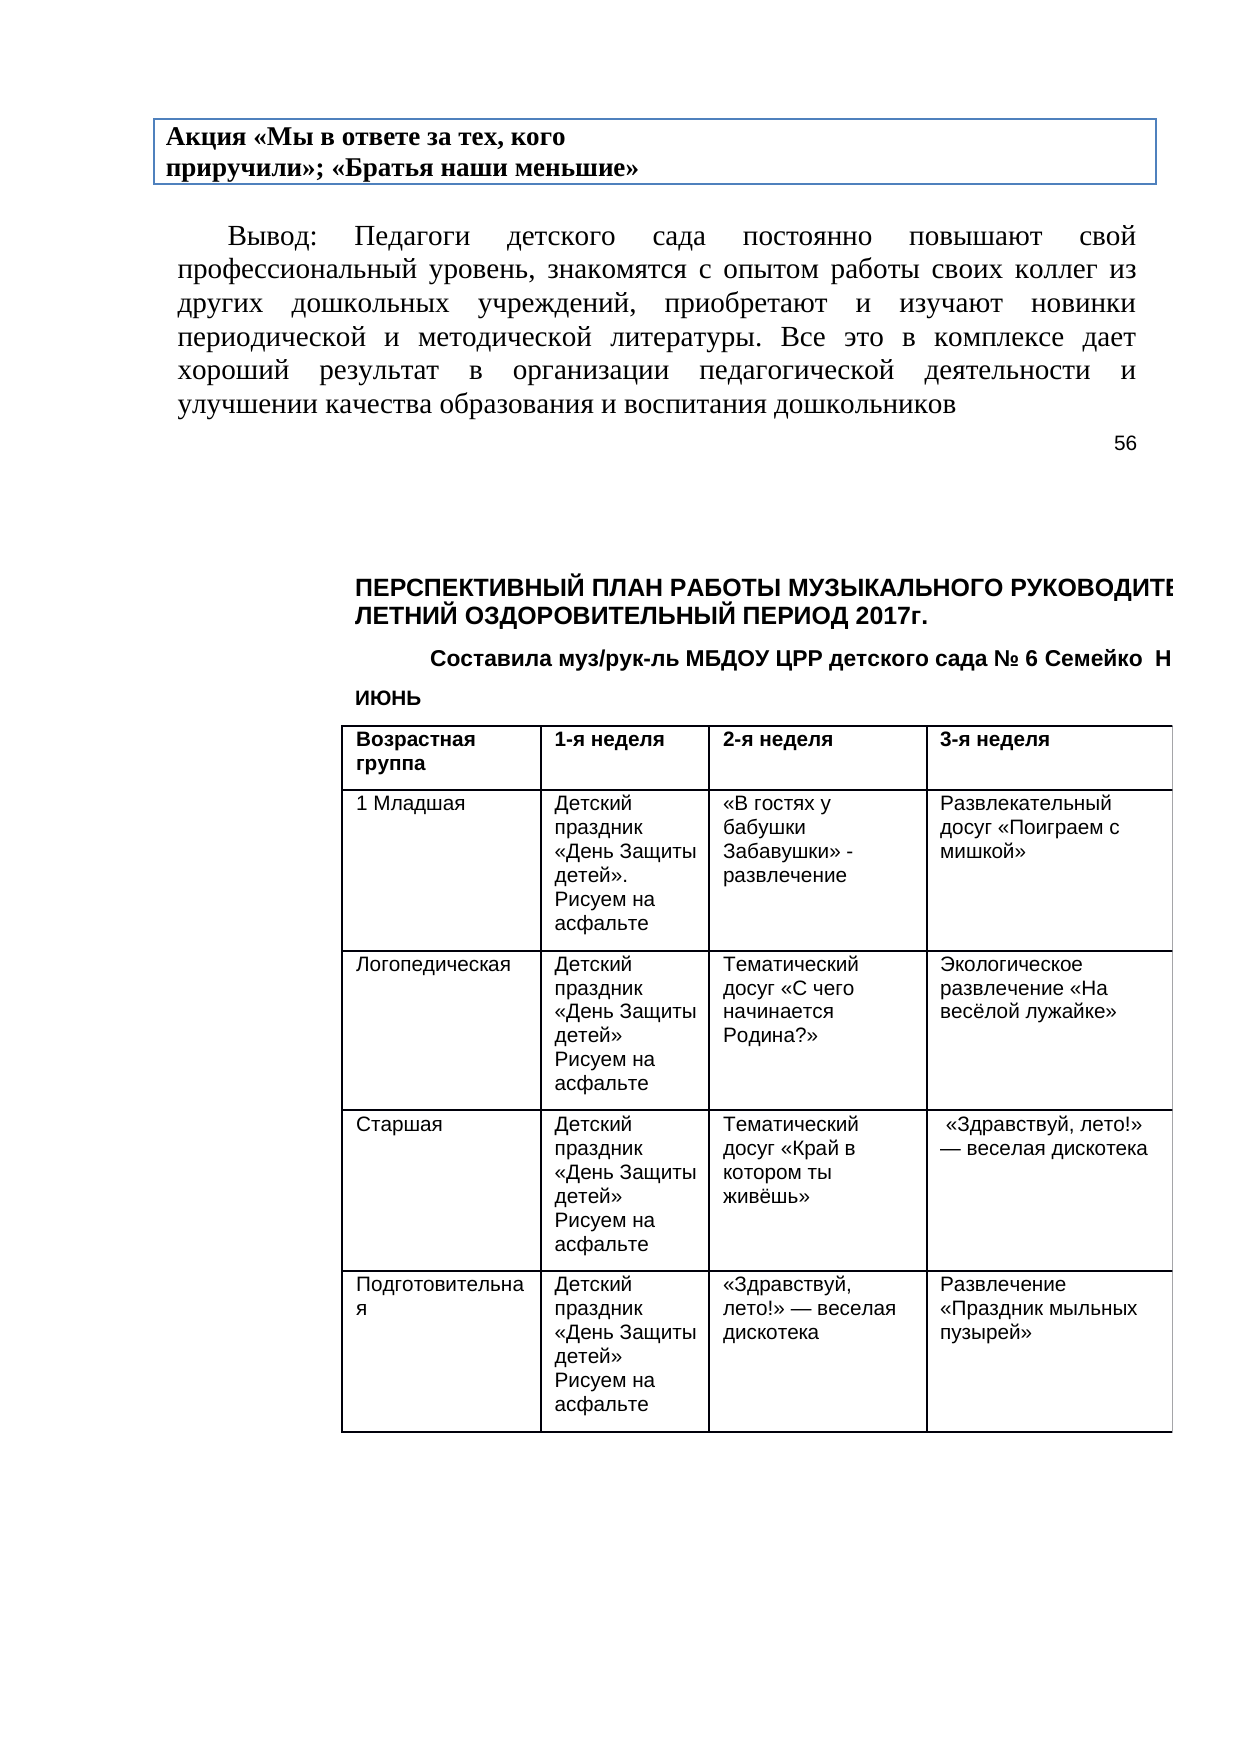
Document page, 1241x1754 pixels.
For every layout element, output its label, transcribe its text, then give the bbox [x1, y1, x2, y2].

table_cell Акция «Мы в ответе за тех, кого приручили»; «Братья наши меньшие» [155, 120, 697, 182]
table_cell [697, 120, 1155, 182]
text Вывод: Педагоги детского сада постоянно повышают свой профессиональный уровень, знакомятся с опытом работы своих коллег из других дошкольных учреждений, приобретают и изучают новинки периодической и методической литературы. Все это в комплексе дает хороший результат в организации педагогической деятельности и улучшении качества образования и воспитания дошкольников [177, 218, 1137, 419]
